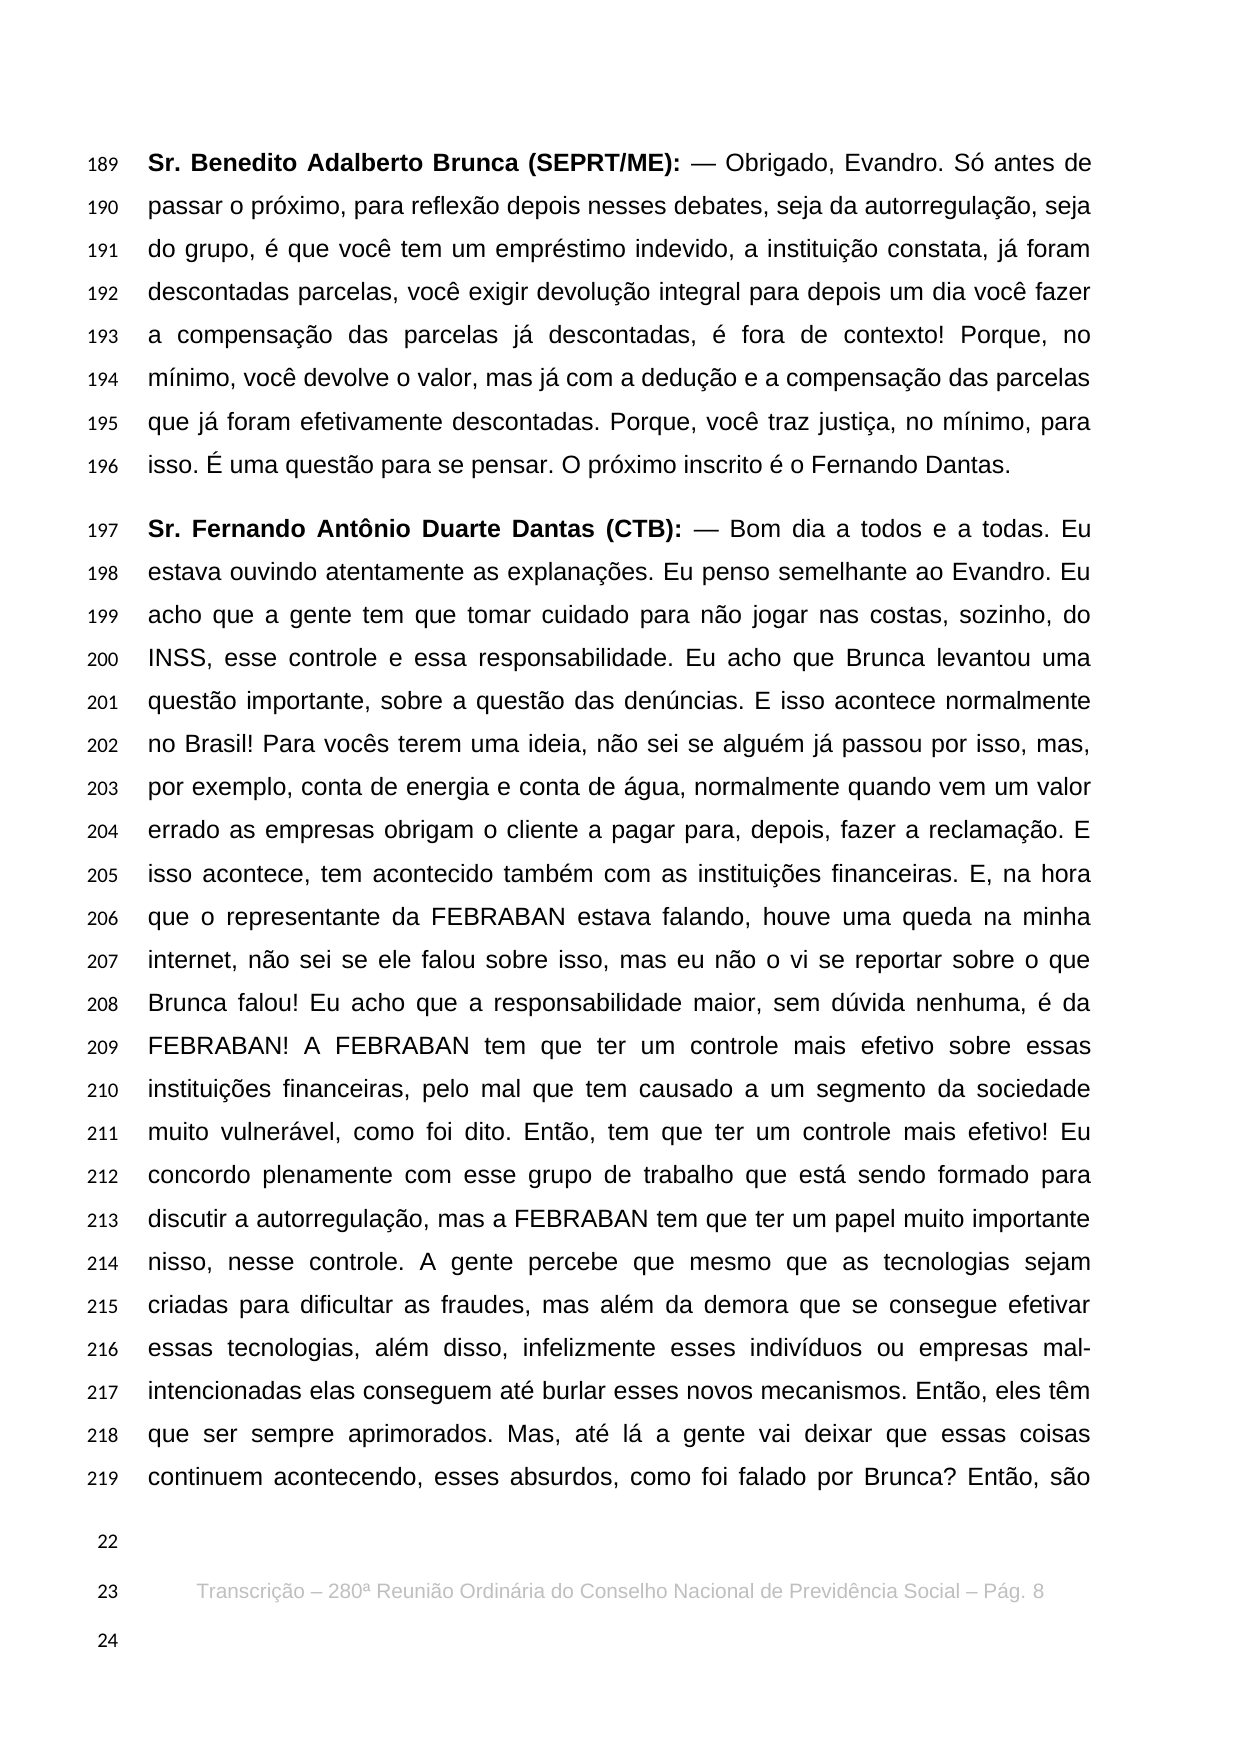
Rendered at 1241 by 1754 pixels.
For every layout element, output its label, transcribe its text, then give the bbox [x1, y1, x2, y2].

text Sr. Benedito Adalberto Brunca (SEPRT/ME): — Obrigado, Evandro. Só antes de passar o próximo, para reflexão depois nesses debates, seja da autorregulação, seja do grupo, é que você tem um empréstimo indevido, a instituição constata, já foram descontadas parcelas, você exigir devolução integral para depois um dia você fazer a compensação das parcelas já descontadas, é fora de contexto! Porque, no mínimo, você devolve o valor, mas já com a dedução e a compensação das parcelas que já foram efetivamente descontadas. Porque, você traz justiça, no mínimo, para isso. É uma questão para se pensar. O próximo inscrito é o Fernando Dantas. [148, 148, 1092, 478]
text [148, 513, 1092, 1491]
